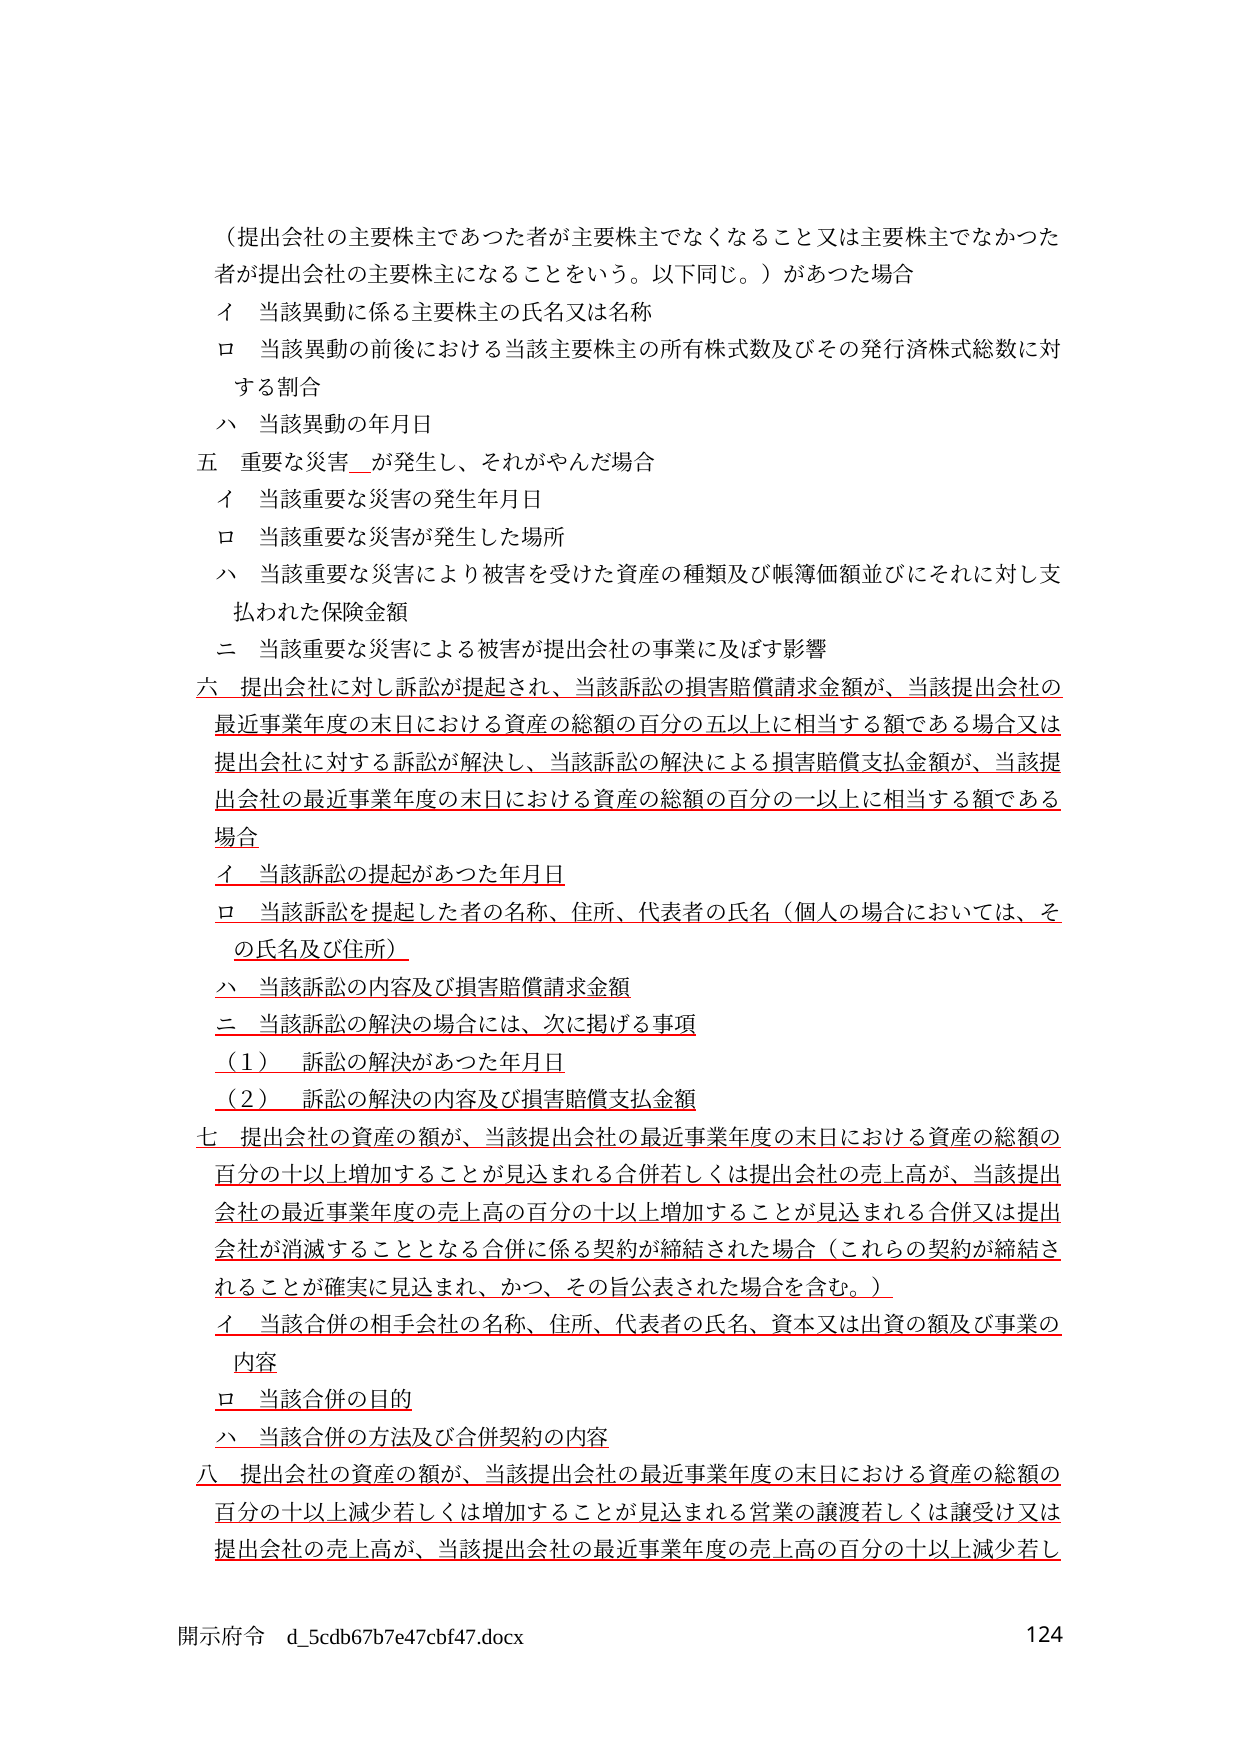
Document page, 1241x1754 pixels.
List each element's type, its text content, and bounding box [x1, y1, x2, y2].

text イ 当該異動に係る主要株主の氏名又は名称 [215, 292, 1063, 329]
text 六 提出会社に対し訴訟が提起され、当該訴訟の損害賠償請求金額が、当該提出会社の最近事業年度の末日における資産の総額の百分の五以上に相当する額である場合又は提出会社に対する訴訟が解決し、当該訴訟の解決による損害賠償支払金額が、当該提出会社の最近事業年度の末日における資産の総額の百分の一以上に相当する額である場合 [196, 698, 1063, 854]
text （１） 訴訟の解決があつた年月日 [215, 1042, 1063, 1079]
text （２） 訴訟の解決の内容及び損害賠償支払金額 [215, 1079, 1063, 1117]
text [196, 1454, 1063, 1567]
text イ 当該訴訟の提起があつた年月日 [215, 854, 1063, 892]
text ハ 当該重要な災害により被害を受けた資産の種類及び帳簿価額並びにそれに対し支払われた保険金額 [215, 554, 1063, 629]
text ロ 当該訴訟を提起した者の名称、住所、代表者の氏名（個人の場合においては、その氏名及び住所） [215, 892, 1063, 967]
text イ 当該合併の相手会社の名称、住所、代表者の氏名、資本又は出資の額及び事業の内容 [215, 1304, 1063, 1379]
text ニ 当該重要な災害による被害が提出会社の事業に及ぼす影響 [215, 629, 1063, 667]
text ニ 当該訴訟の解決の場合には、次に掲げる事項 [215, 1004, 1063, 1042]
text 五 重要な災害 が発生し、それがやんだ場合 [196, 442, 1063, 479]
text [196, 217, 1063, 292]
text 七 提出会社の資産の額が、当該提出会社の最近事業年度の末日における資産の総額の百分の十以上増加することが見込まれる合併若しくは提出会社の売上高が、当該提出会社の最近事業年度の売上高の百分の十以上増加することが見込まれる合併又は提出会社が消滅することとなる合併に係る契約が締結された場合（これらの契約が締結されることが確実に見込まれ、かつ、その旨公表された場合を含む。） [196, 1117, 1063, 1304]
text ハ 当該訴訟の内容及び損害賠償請求金額 [215, 967, 1063, 1004]
text ハ 当該合併の方法及び合併契約の内容 [215, 1417, 1063, 1454]
text ハ 当該異動の年月日 [215, 404, 1063, 442]
text イ 当該重要な災害の発生年月日 [215, 479, 1063, 517]
text 六 提出会社に対し訴訟が提起され、当該訴訟の損害賠償請求金額が、当該提出会社の最近事業年度の末日における資産の総額の百分の五以上に相当する額である場合又は提出会社に対する訴訟が解決し、当該訴訟の解決による損害賠償支払金額が、当該提出会社の最近事業年度の末日における資産の総額の百分の一以上に相当する額である場合 [196, 667, 1063, 697]
text ロ 当該異動の前後における当該主要株主の所有株式数及びその発行済株式総数に対する割合 [215, 329, 1063, 404]
text ロ 当該合併の目的 [215, 1379, 1063, 1417]
text ロ 当該重要な災害が発生した場所 [215, 517, 1063, 554]
